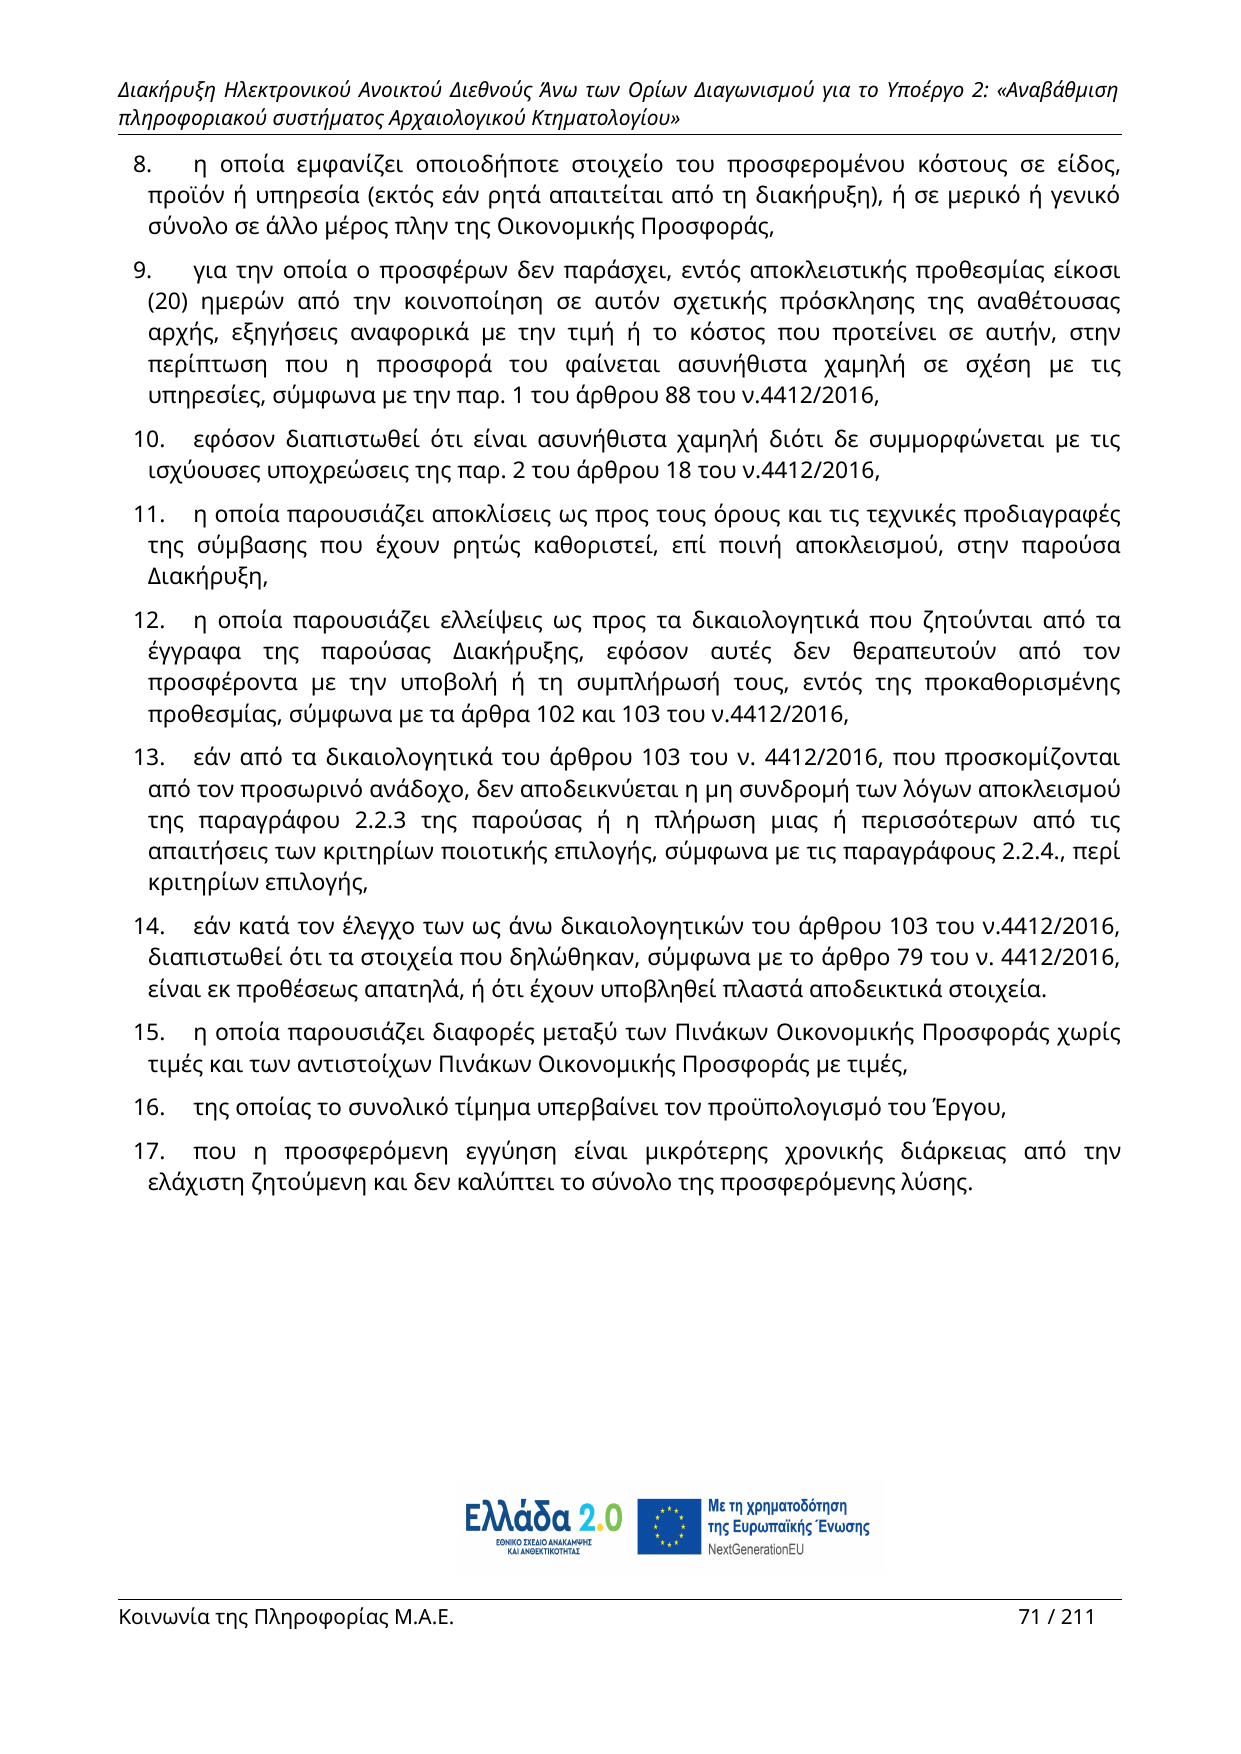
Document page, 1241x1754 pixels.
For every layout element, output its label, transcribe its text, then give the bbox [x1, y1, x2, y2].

picture [457, 1479, 885, 1575]
list η οποία παρουσιάζει διαφορές μεταξύ των Πινάκων Οικονομικής Προσφοράς χωρίς τιμές και των αντιστοίχων Πινάκων Οικονομικής Προσφοράς με τιμές, [133, 1016, 1122, 1079]
list η οποία παρουσιάζει αποκλίσεις ως προς τους όρους και τις τεχνικές προδιαγραφές της σύμβασης που έχουν ρητώς καθοριστεί, επί ποινή αποκλεισμού, στην παρούσα Διακήρυξη, [133, 497, 1122, 591]
list για την οποία ο προσφέρων δεν παράσχει, εντός αποκλειστικής προθεσμίας είκοσι (20) ημερών από την κοινοποίηση σε αυτόν σχετικής πρόσκλησης της αναθέτουσας αρχής, εξηγήσεις αναφορικά με την τιμή ή το κόστος που προτείνει σε αυτήν, στην περίπτωση που η προσφορά του φαίνεται ασυνήθιστα χαμηλή σε σχέση με τις υπηρεσίες, σύμφωνα με την παρ. 1 του άρθρου 88 του ν.4412/2016, [133, 254, 1122, 410]
list της οποίας το συνολικό τίμημα υπερβαίνει τον προϋπολογισμό του Έργου, [133, 1091, 1122, 1122]
list εάν κατά τον έλεγχο των ως άνω δικαιολογητικών του άρθρου 103 του ν.4412/2016, διαπιστωθεί ότι τα στοιχεία που δηλώθηκαν, σύμφωνα με το άρθρο 79 του ν. 4412/2016, είναι εκ προθέσεως απατηλά, ή ότι έχουν υποβληθεί πλαστά αποδεικτικά στοιχεία. [133, 910, 1122, 1004]
list η οποία εμφανίζει οποιοδήποτε στοιχείο του προσφερομένου κόστους σε είδος, προϊόν ή υπηρεσία (εκτός εάν ρητά απαιτείται από τη διακήρυξη), ή σε μερικό ή γενικό σύνολο σε άλλο μέρος πλην της Οικονομικής Προσφοράς, [133, 147, 1122, 241]
list η οποία παρουσιάζει ελλείψεις ως προς τα δικαιολογητικά που ζητούνται από τα έγγραφα της παρούσας Διακήρυξης, εφόσον αυτές δεν θεραπευτούν από τον προσφέροντα με την υποβολή ή τη συμπλήρωσή τους, εντός της προκαθορισμένης προθεσμίας, σύμφωνα με τα άρθρα 102 και 103 του ν.4412/2016, [133, 604, 1122, 729]
list που η προσφερόμενη εγγύηση είναι μικρότερης χρονικής διάρκειας από την ελάχιστη ζητούμενη και δεν καλύπτει το σύνολο της προσφερόμενης λύσης. [133, 1135, 1122, 1197]
list εάν από τα δικαιολογητικά του άρθρου 103 του ν. 4412/2016, που προσκομίζονται από τον προσωρινό ανάδοχο, δεν αποδεικνύεται η μη συνδρομή των λόγων αποκλεισμού της παραγράφου 2.2.3 της παρούσας ή η πλήρωση μιας ή περισσότερων από τις απαιτήσεις των κριτηρίων ποιοτικής επιλογής, σύμφωνα με τις παραγράφους 2.2.4., περί κριτηρίων επιλογής, [133, 741, 1122, 897]
list εφόσον διαπιστωθεί ότι είναι ασυνήθιστα χαμηλή διότι δε συμμορφώνεται με τις ισχύουσες υποχρεώσεις της παρ. 2 του άρθρου 18 του ν.4412/2016, [133, 422, 1122, 485]
